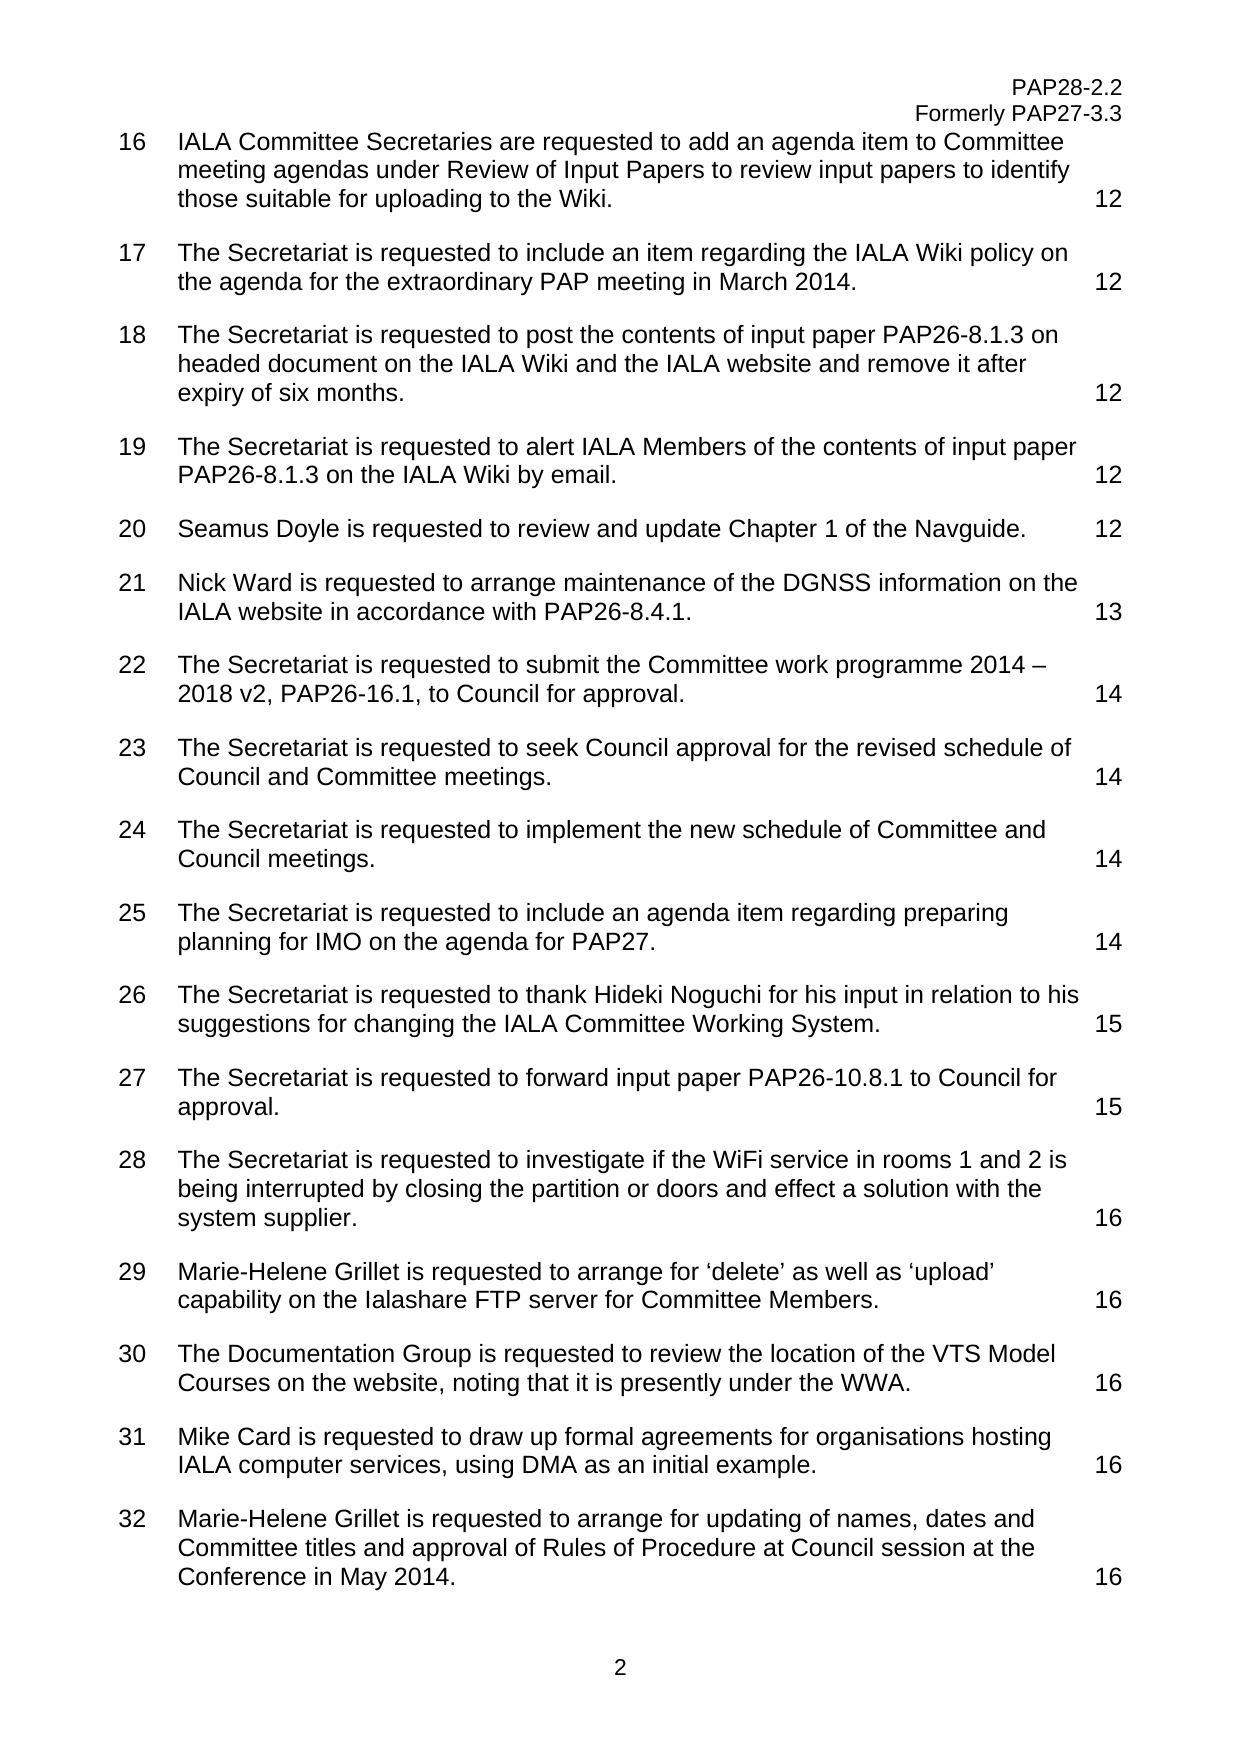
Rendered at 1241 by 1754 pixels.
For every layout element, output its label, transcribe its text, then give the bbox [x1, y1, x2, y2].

text 18 The Secretariat is requested to post the contents of input paper PAP26-8.1.3 on headed document on the IALA Wiki and the IALA website and remove it after expiry of six months. 12 [118, 320, 1093, 407]
text 17 The Secretariat is requested to include an item regarding the IALA Wiki policy on the agenda for the extraordinary PAP meeting in March 2014. 12 [118, 238, 1093, 295]
text 29 Marie-Helene Grillet is requested to arrange for ‘delete’ as well as ‘upload’ capability on the Ialashare FTP server for Committee Members. 16 [118, 1257, 1093, 1314]
text 32 Marie-Helene Grillet is requested to arrange for updating of names, dates and Committee titles and approval of Rules of Procedure at Council session at the Conference in May 2014. 16 [118, 1504, 1093, 1590]
text 19 The Secretariat is requested to alert IALA Members of the contents of input paper PAP26-8.1.3 on the IALA Wiki by email. 12 [118, 432, 1093, 489]
text 28 The Secretariat is requested to investigate if the WiFi service in rooms 1 and 2 is being interrupted by closing the partition or doors and effect a solution with the system supplier. 16 [118, 1145, 1093, 1232]
text 27 The Secretariat is requested to forward input paper PAP26-10.8.1 to Council for approval. 15 [118, 1063, 1093, 1120]
text 16 IALA Committee Secretaries are requested to add an agenda item to Committee meeting agendas under Review of Input Papers to review input papers to identify those suitable for uploading to the Wiki. 12 [118, 127, 1093, 213]
text 25 The Secretariat is requested to include an agenda item regarding preparing planning for IMO on the agenda for PAP27. 14 [118, 898, 1093, 955]
text 31 Mike Card is requested to draw up formal agreements for organisations hosting IALA computer services, using DMA as an initial example. 16 [118, 1422, 1093, 1479]
text 22 The Secretariat is requested to submit the Committee work programme 2014 – 2018 v2, PAP26-16.1, to Council for approval. 14 [118, 650, 1093, 708]
text 23 The Secretariat is requested to seek Council approval for the revised schedule of Council and Committee meetings. 14 [118, 733, 1093, 790]
text 26 The Secretariat is requested to thank Hideki Noguchi for his input in relation to his suggestions for changing the IALA Committee Working System. 15 [118, 980, 1093, 1038]
text 30 The Documentation Group is requested to review the location of the VTS Model Courses on the website, noting that it is presently under the WWA. 16 [118, 1339, 1093, 1397]
text 20 Seamus Doyle is requested to review and update Chapter 1 of the Navguide. 12 [118, 514, 1093, 543]
text 21 Nick Ward is requested to arrange maintenance of the DGNSS information on the IALA website in accordance with PAP26-8.4.1. 13 [118, 568, 1093, 625]
text 24 The Secretariat is requested to implement the new schedule of Committee and Council meetings. 14 [118, 815, 1093, 873]
